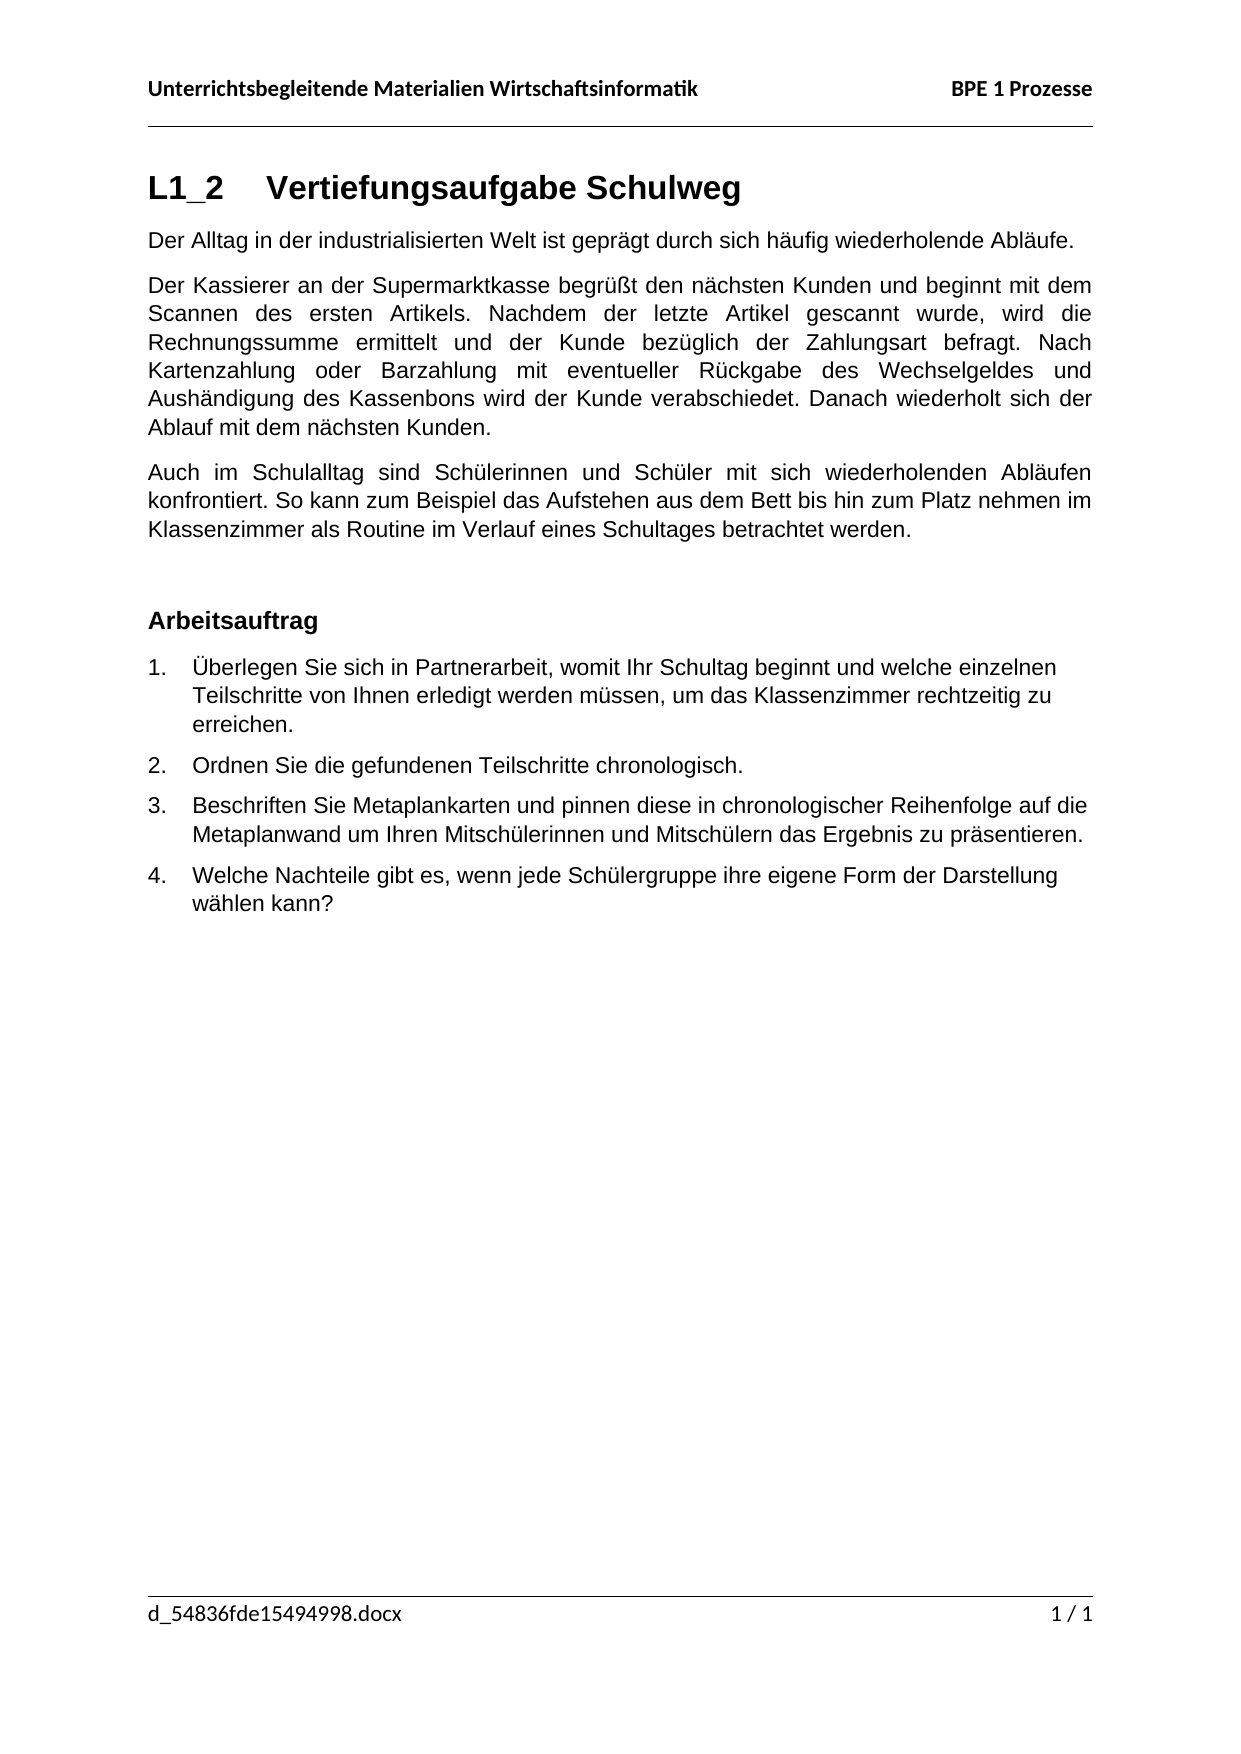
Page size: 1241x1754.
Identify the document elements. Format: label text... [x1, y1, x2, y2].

list Ordnen Sie die gefundenen Teilschritte chronologisch. [148, 752, 1093, 778]
list Welche Nachteile gibt es, wenn jede Schülergruppe ihre eigene Form der Darstellung wählen kann? [148, 862, 1093, 917]
text Der Kassierer an der Supermarktkasse begrüßt den nächsten Kunden und beginnt mit dem Scannen des ersten Artikels. Nachdem der letzte Artikel gescannt wurde, wird die Rechnungssumme ermittelt und der Kunde bezüglich der Zahlungsart befragt. Nach Kartenzahlung oder Barzahlung mit eventueller Rückgabe des Wechselgeldes und Aushändigung des Kassenbons wird der Kunde verabschiedet. Danach wiederholt sich der Ablauf mit dem nächsten Kunden. [148, 272, 1093, 440]
list Beschriften Sie Metaplankarten und pinnen diese in chronologischer Reihenfolge auf die Metaplanwand um Ihren Mitschülerinnen und Mitschülern das Ergebnis zu präsentieren. [148, 792, 1093, 847]
text L1_2 Vertiefungsaufgabe Schulweg [148, 168, 1093, 207]
text Auch im Schulalltag sind Schülerinnen und Schüler mit sich wiederholenden Abläufen konfrontiert. So kann zum Beispiel das Aufstehen aus dem Bett bis hin zum Platz nehmen im Klassenzimmer als Routine im Verlauf eines Schultages betrachtet werden. [148, 459, 1093, 542]
text Der Alltag in der industrialisierten Welt ist geprägt durch sich häufig wiederholende Abläufe. [148, 227, 1093, 253]
text Arbeitsauftrag [148, 606, 1093, 635]
list Überlegen Sie sich in Partnerarbeit, womit Ihr Schultag beginnt und welche einzelnen Teilschritte von Ihnen erledigt werden müssen, um das Klassenzimmer rechtzeitig zu erreichen. [148, 654, 1093, 737]
